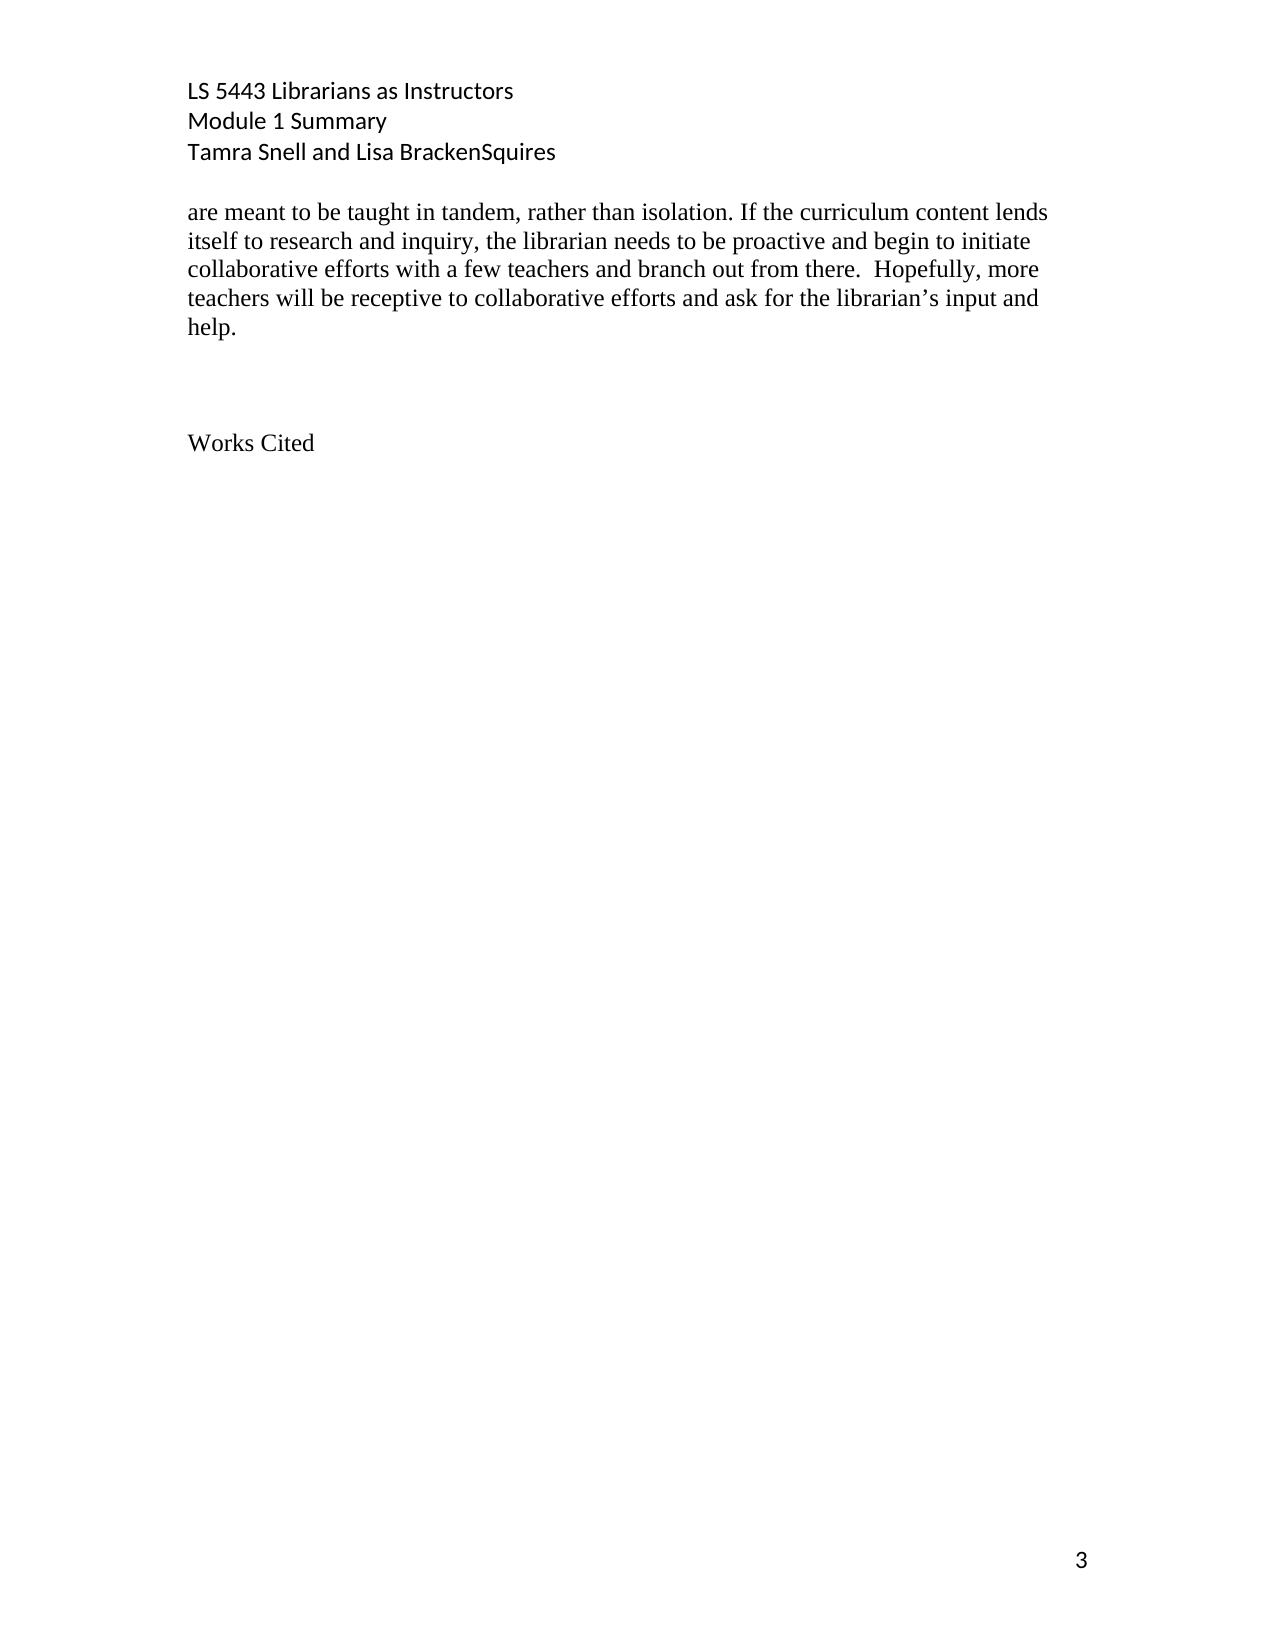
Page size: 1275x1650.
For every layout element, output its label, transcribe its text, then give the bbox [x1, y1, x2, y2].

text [187, 197, 1087, 341]
text Works Cited [187, 428, 1087, 457]
